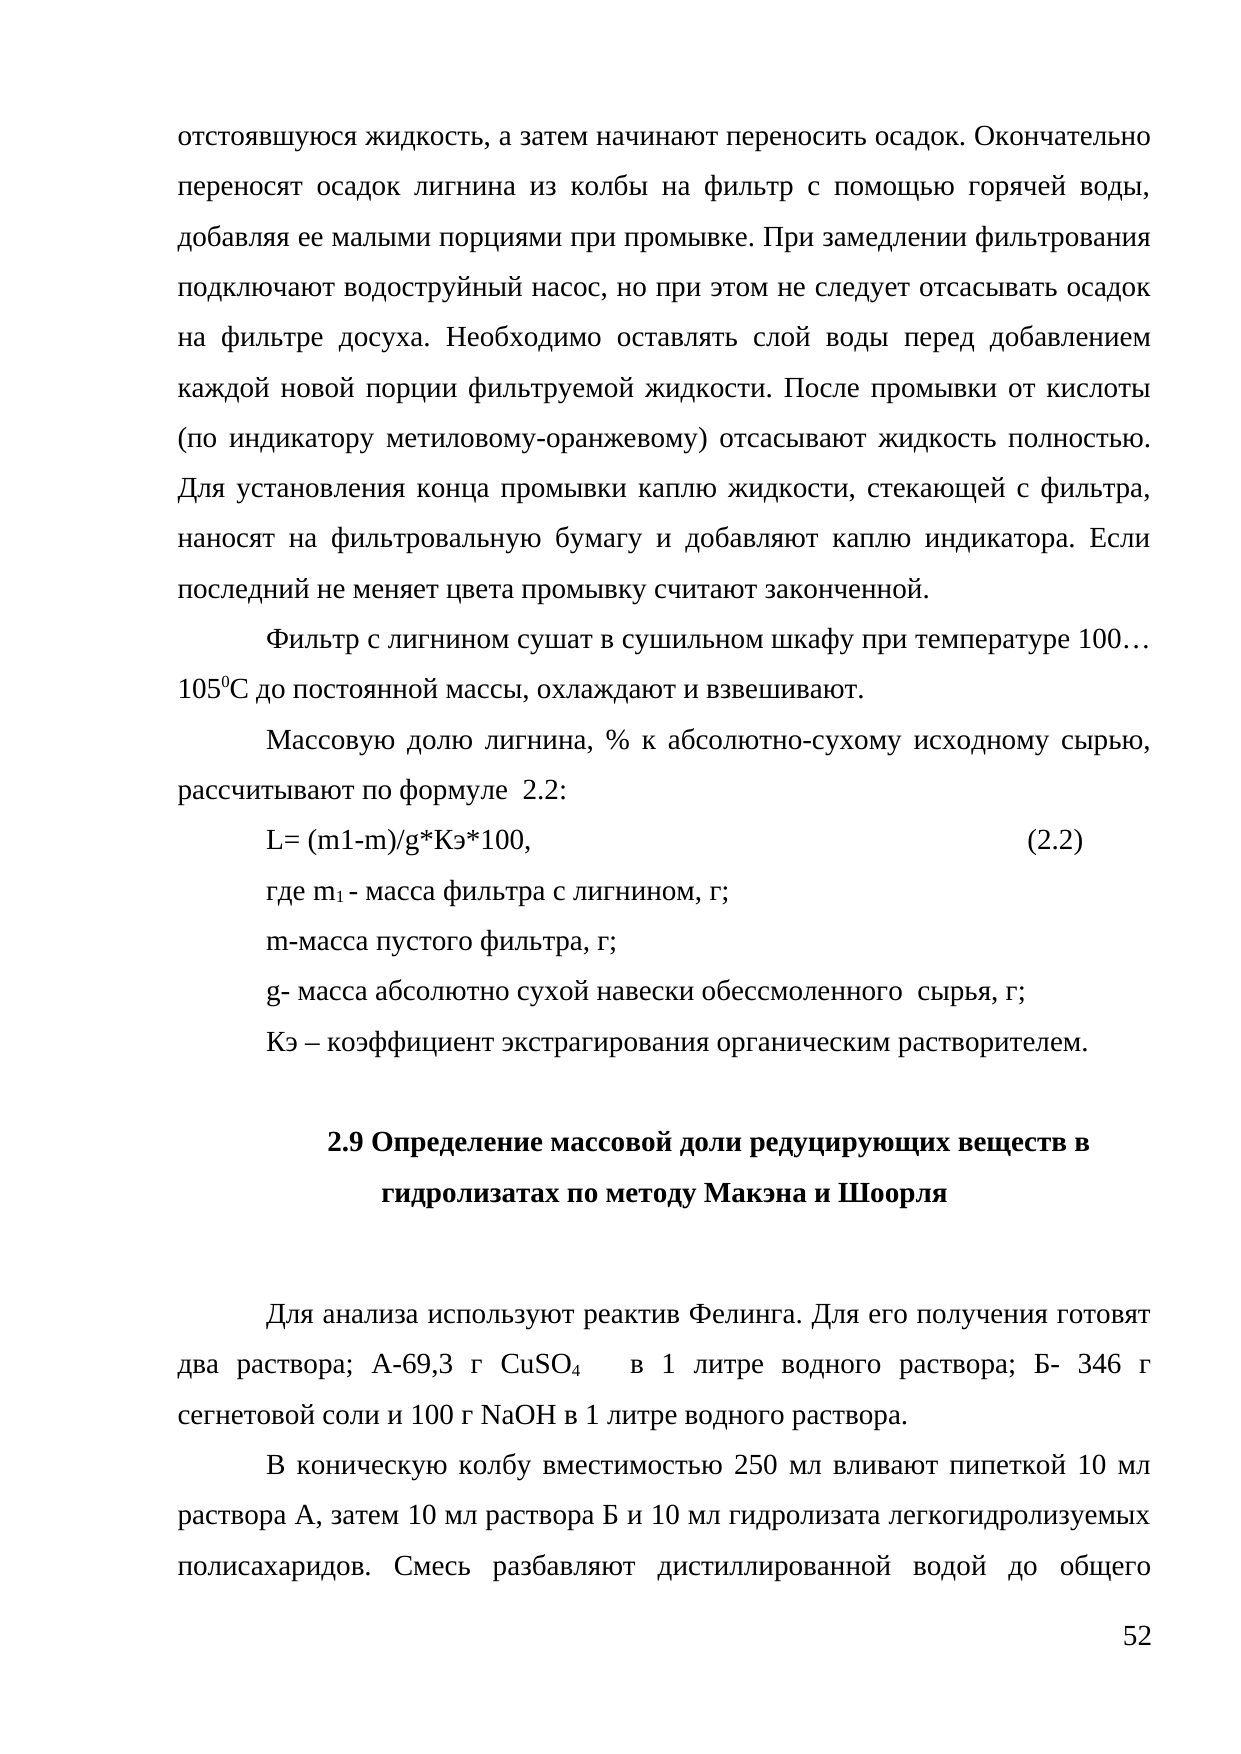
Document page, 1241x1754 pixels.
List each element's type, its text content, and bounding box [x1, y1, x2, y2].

text m-масса пустого фильтра, г; [177, 923, 1152, 957]
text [177, 1447, 1152, 1581]
text Для анализа используют реактив Фелинга. Для его получения готовят два раствора; А- CuSO4 в 1 литре водного раствора; Б- сегнетовой соли и NaOH в 1 литре водного раствора. [177, 1296, 1152, 1430]
subtitle 2.9 Определение массовой доли редуцирующих веществ в гидролизатах по методу Макэна и Шоорля [177, 1124, 1152, 1208]
text g- масса абсолютно сухой навески обессмоленного сырья, г; [177, 973, 1152, 1007]
text Фильтр с лигнином сушат в сушильном шкафу при температуре 100…1050С до постоянной массы, охлаждают и взвешивают. [177, 621, 1152, 705]
text Массовую долю лигнина, % к абсолютно-сухому исходному сырью, рассчитывают по формуле 2.2: [177, 722, 1152, 806]
text L= (m1-m)/g*Кэ*100, (2.2) [177, 822, 1152, 856]
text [177, 118, 1152, 604]
text Кэ – коэффициент экстрагирования органическим растворителем. [177, 1024, 1152, 1057]
text где m1 - масса фильтра с лигнином, г; [177, 873, 1152, 906]
